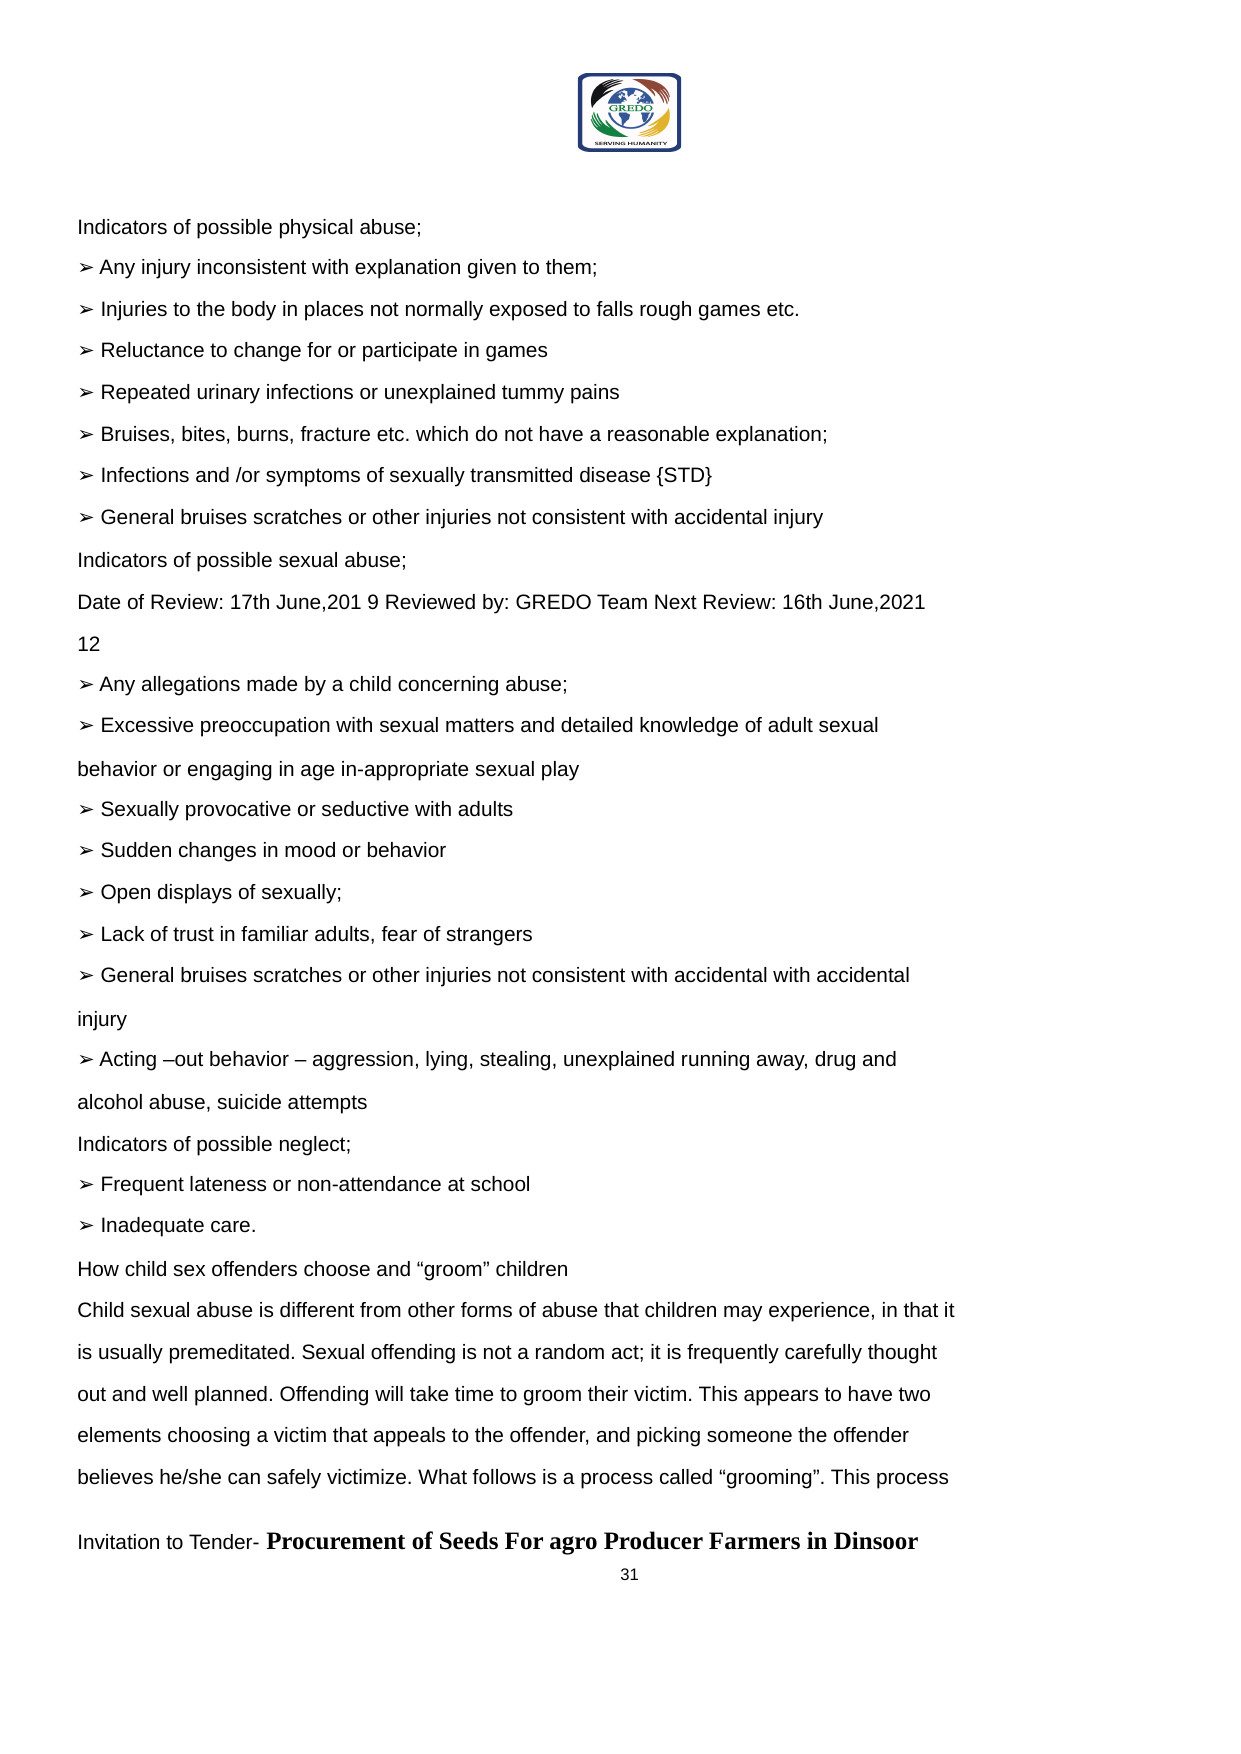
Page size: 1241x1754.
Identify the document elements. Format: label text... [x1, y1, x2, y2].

text ➢ Lack of trust in familiar adults, fear of strangers [77, 918, 1182, 947]
text ➢ Reluctance to change for or participate in games [77, 334, 1182, 364]
text ➢ Acting –out behavior – aggression, lying, stealing, unexplained running away, drug and [77, 1043, 1182, 1072]
text ➢ Sudden changes in mood or behavior [77, 834, 1182, 864]
text ➢ Repeated urinary infections or unexplained tummy pains [77, 376, 1182, 405]
text alcohol abuse, suicide attempts [77, 1084, 1182, 1114]
text ➢ Open displays of sexually; [77, 876, 1182, 905]
text ➢ General bruises scratches or other injuries not consistent with accidental with accidental [77, 959, 1182, 989]
text is usually premeditated. Sexual offending is not a random act; it is frequently carefully thought [77, 1334, 1182, 1364]
text ➢ Any allegations made by a child concerning abuse; [77, 668, 1182, 697]
text elements choosing a victim that appeals to the offender, and picking someone the offender [77, 1418, 1182, 1447]
text ➢ Frequent lateness or non-attendance at school [77, 1168, 1182, 1197]
text ➢ Excessive preoccupation with sexual matters and detailed knowledge of adult sexual [77, 709, 1182, 739]
text Indicators of possible neglect; [77, 1126, 1182, 1155]
text 12 [77, 626, 1182, 655]
text ➢ Inadequate care. [77, 1209, 1182, 1239]
text ➢ Infections and /or symptoms of sexually transmitted disease {STD} [77, 459, 1182, 489]
text Child sexual abuse is different from other forms of abuse that children may experience, in that it [77, 1293, 1182, 1322]
text ➢ Bruises, bites, burns, fracture etc. which do not have a reasonable explanation; [77, 418, 1182, 447]
text Indicators of possible physical abuse; [77, 209, 1182, 239]
text Date of Review: 17th June,201 9 Reviewed by: GREDO Team Next Review: 16th June,2021 [77, 584, 1182, 614]
text injury [77, 1001, 1182, 1030]
text ➢ Sexually provocative or seductive with adults [77, 793, 1182, 822]
text Indicators of possible sexual abuse; [77, 543, 1182, 572]
text behavior or engaging in age in-appropriate sexual play [77, 751, 1182, 780]
text ➢ Any injury inconsistent with explanation given to them; [77, 251, 1182, 280]
text ➢ General bruises scratches or other injuries not consistent with accidental injury [77, 501, 1182, 530]
picture [577, 73, 682, 152]
text out and well planned. Offending will take time to groom their victim. This appears to have two [77, 1376, 1182, 1405]
text ➢ Injuries to the body in places not normally exposed to falls rough games etc. [77, 293, 1182, 322]
text believes he/she can safely victimize. What follows is a process called “grooming”. This process [77, 1459, 1182, 1489]
text How child sex offenders choose and “groom” children [77, 1251, 1182, 1280]
